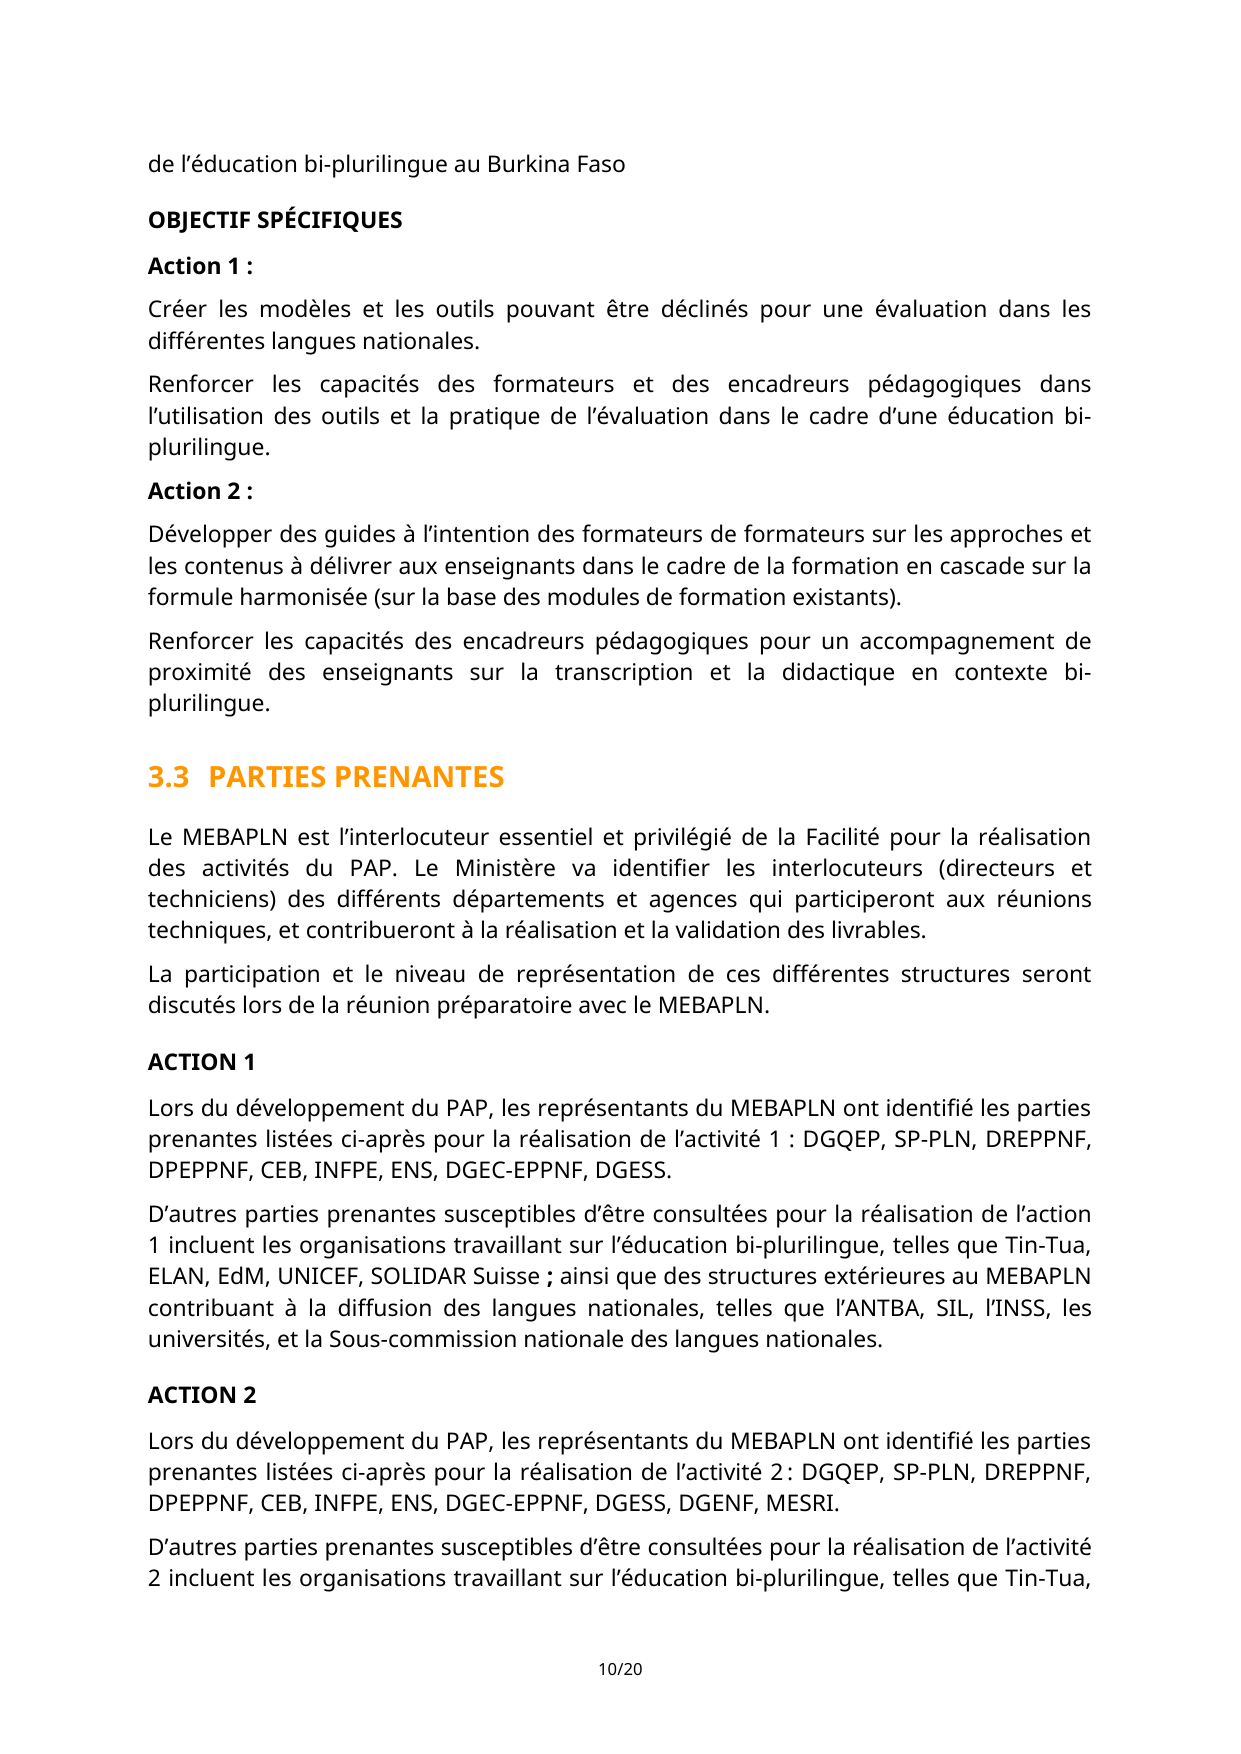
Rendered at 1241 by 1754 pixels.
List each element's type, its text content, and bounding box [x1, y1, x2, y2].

text La participation et le niveau de représentation de ces différentes structures seront discutés lors de la réunion préparatoire avec le MEBAPLN. [148, 958, 1093, 1021]
subtitle ACTION 1 [148, 1046, 1093, 1077]
text Renforcer les capacités des encadreurs pédagogiques pour un accompagnement de proximité des enseignants sur la transcription et la didactique en contexte bi-plurilingue. [148, 625, 1093, 718]
subtitle PARTIES PRENANTES [148, 756, 1093, 796]
text Développer des guides à l’intention des formateurs de formateurs sur les approches et les contenus à délivrer aux enseignants dans le cadre de la formation en cascade sur la formule harmonisée (sur la base des modules de formation existants). [148, 518, 1093, 612]
text Lors du développement du PAP, les représentants du MEBAPLN ont identifié les parties prenantes listées ci-après pour la réalisation de l’activité 2 : DGQEP, SP-PLN, DREPPNF, DPEPPNF, CEB, INFPE, ENS, DGEC-EPPNF, DGESS, DGENF, MESRI. [148, 1425, 1093, 1518]
text Action 2 : [148, 475, 1093, 506]
text D’autres parties prenantes susceptibles d’être consultées pour la réalisation de l’action 1 incluent les organisations travaillant sur l’éducation bi-plurilingue, telles que Tin-Tua, ELAN, EdM, UNICEF, SOLIDAR Suisse ; ainsi que des structures extérieures au MEBAPLN contribuant à la diffusion des langues nationales, telles que l’ANTBA, SIL, l’INSS, les universités, et la Sous-commission nationale des langues nationales. [148, 1198, 1093, 1354]
text Le MEBAPLN est l’interlocuteur essentiel et privilégié de la Facilité pour la réalisation des activités du PAP. Le Ministère va identifier les interlocuteurs (directeurs et techniciens) des différents départements et agences qui participeront aux réunions techniques, et contribueront à la réalisation et la validation des livrables. [148, 821, 1093, 946]
subtitle OBJECTIF SPÉCIFIQUES [148, 204, 1093, 235]
text Renforcer les capacités des formateurs et des encadreurs pédagogiques dans l’utilisation des outils et la pratique de l’évaluation dans le cadre d’une éducation bi-plurilingue. [148, 368, 1093, 462]
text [148, 148, 1093, 179]
text Action 1 : [148, 250, 1093, 281]
text Créer les modèles et les outils pouvant être déclinés pour une évaluation dans les différentes langues nationales. [148, 293, 1093, 356]
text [148, 1531, 1093, 1593]
text Lors du développement du PAP, les représentants du MEBAPLN ont identifié les parties prenantes listées ci-après pour la réalisation de l’activité 1 : DGQEP, SP-PLN, DREPPNF, DPEPPNF, CEB, INFPE, ENS, DGEC-EPPNF, DGESS. [148, 1091, 1093, 1185]
subtitle ACTION 2 [148, 1379, 1093, 1410]
